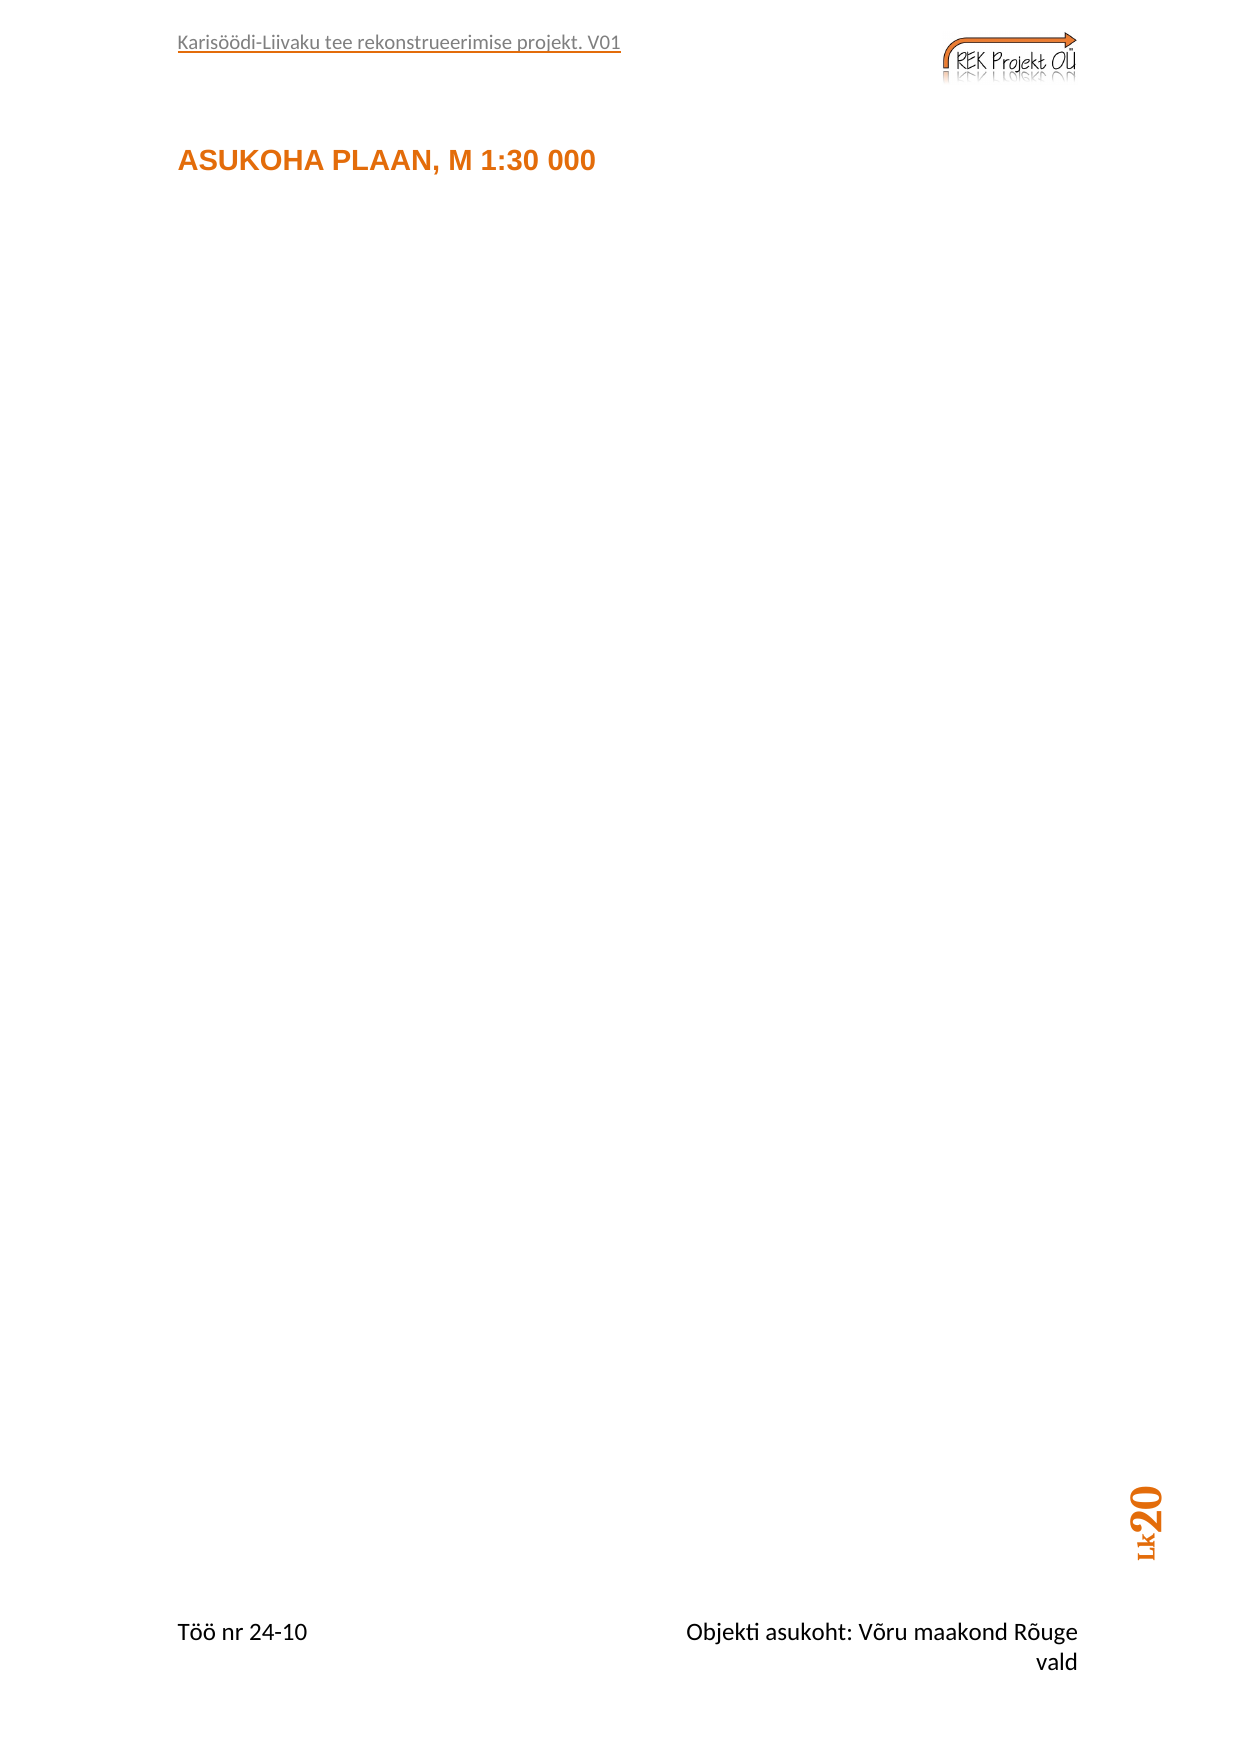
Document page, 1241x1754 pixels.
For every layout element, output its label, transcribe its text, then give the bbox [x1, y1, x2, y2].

picture [941, 31, 1078, 85]
text ASUKOHA PLAAN, M 1:30 000 [177, 143, 1078, 177]
